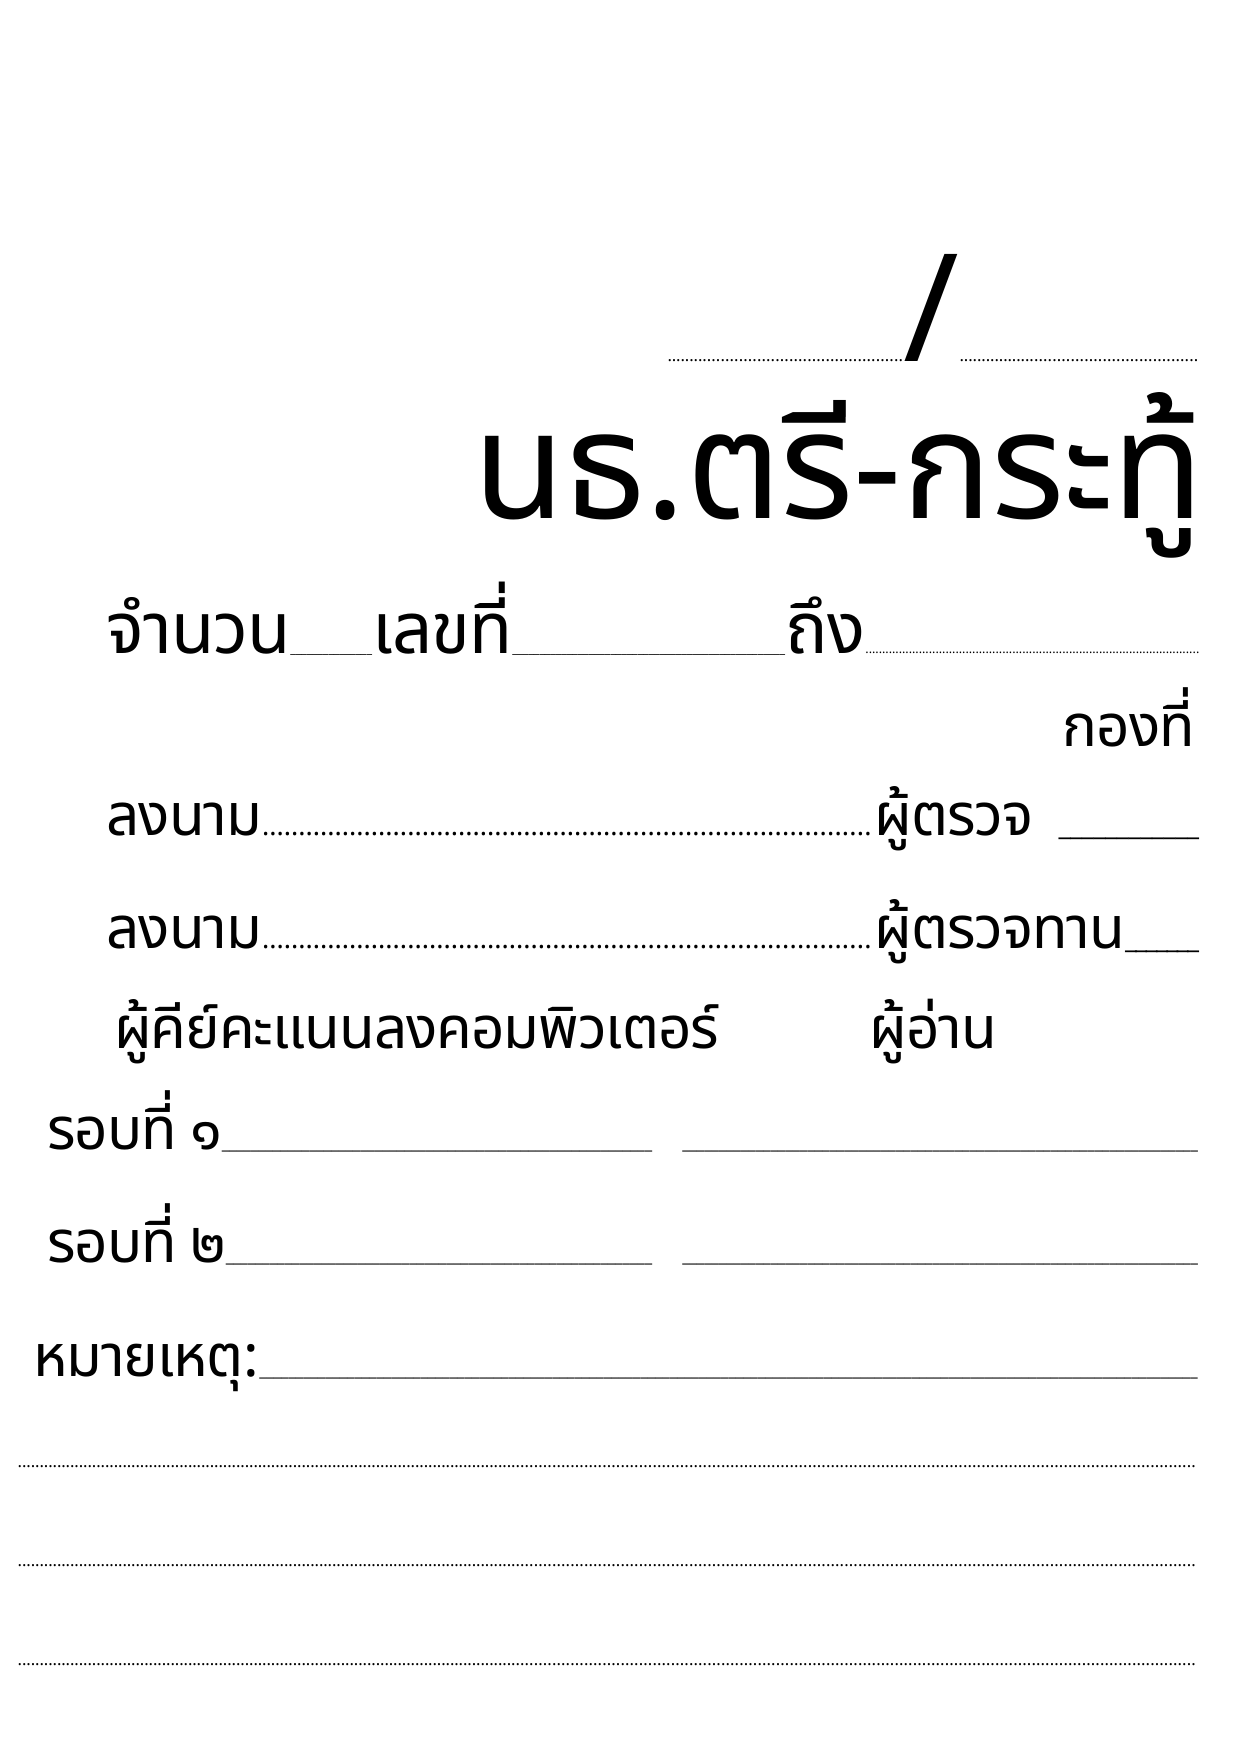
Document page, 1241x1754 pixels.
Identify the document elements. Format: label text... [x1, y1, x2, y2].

text จำนวน เลขที่ ถึง [106, 578, 1205, 685]
text ลงนาม ผู้ตรวจ [106, 773, 1205, 861]
subtitle รอบที่ ๒ [47, 1201, 1205, 1289]
subtitle นธ.ตรี-กระทู้ [77, 382, 1205, 553]
text กองที่ [106, 685, 1205, 773]
subtitle รอบที่ ๑ [47, 1087, 1205, 1176]
text หมายเหตุ: [18, 1314, 1205, 1402]
subtitle ลงนาม ผู้ตรวจทาน [106, 886, 1205, 974]
subtitle ผู้คีย์คะแนนลงคอมพิวเตอร์ ผู้อ่าน [106, 987, 1205, 1075]
text / [106, 280, 1205, 382]
